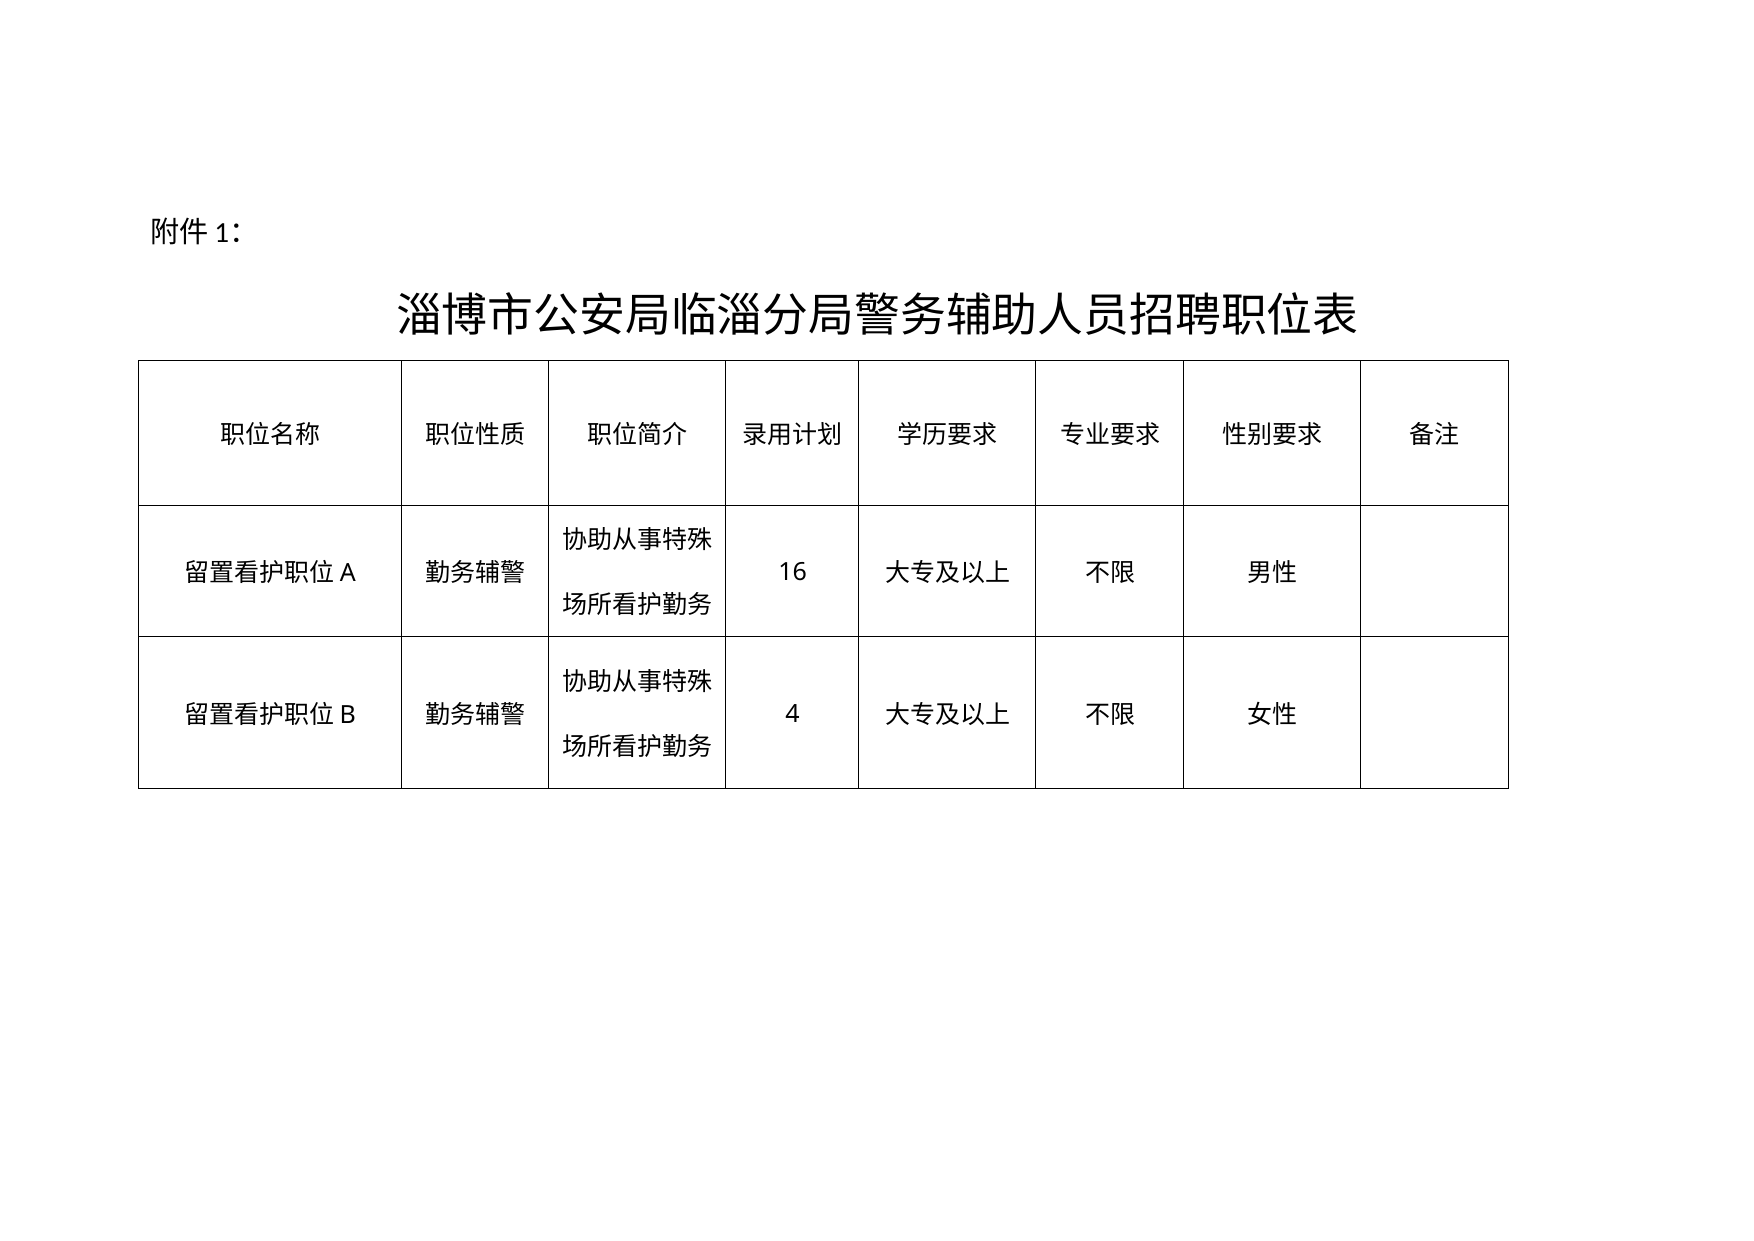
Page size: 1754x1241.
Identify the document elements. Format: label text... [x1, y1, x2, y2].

table_cell 不限 [1036, 637, 1183, 788]
table_cell 女性 [1184, 637, 1360, 788]
table_header 备注 [1361, 361, 1508, 504]
table_cell 协助从事特殊场所看护勤务 [549, 506, 725, 636]
table_header 学历要求 [859, 361, 1035, 504]
table_cell 勤务辅警 [402, 637, 548, 788]
table_header 职位名称 [139, 361, 401, 504]
table_cell 留置看护职位A [139, 506, 401, 636]
table_cell [1361, 637, 1508, 788]
table_cell 16 [726, 506, 858, 636]
table_header 专业要求 [1036, 361, 1183, 504]
table_cell 4 [726, 637, 858, 788]
table_cell 不限 [1036, 506, 1183, 636]
table_header 职位性质 [402, 361, 548, 504]
text 淄博市公安局临淄分局警务辅助人员招聘职位表 [150, 263, 1604, 360]
text 附件1： [150, 198, 1604, 263]
table_header 性别要求 [1184, 361, 1360, 504]
table_cell 留置看护职位B [139, 637, 401, 788]
table_cell 协助从事特殊场所看护勤务 [549, 637, 725, 788]
table_header 录用计划 [726, 361, 858, 504]
table_cell 男性 [1184, 506, 1360, 636]
table_cell [1361, 506, 1508, 636]
table_cell 大专及以上 [859, 506, 1035, 636]
table_header 职位简介 [549, 361, 725, 504]
table_cell 大专及以上 [859, 637, 1035, 788]
table_cell 勤务辅警 [402, 506, 548, 636]
